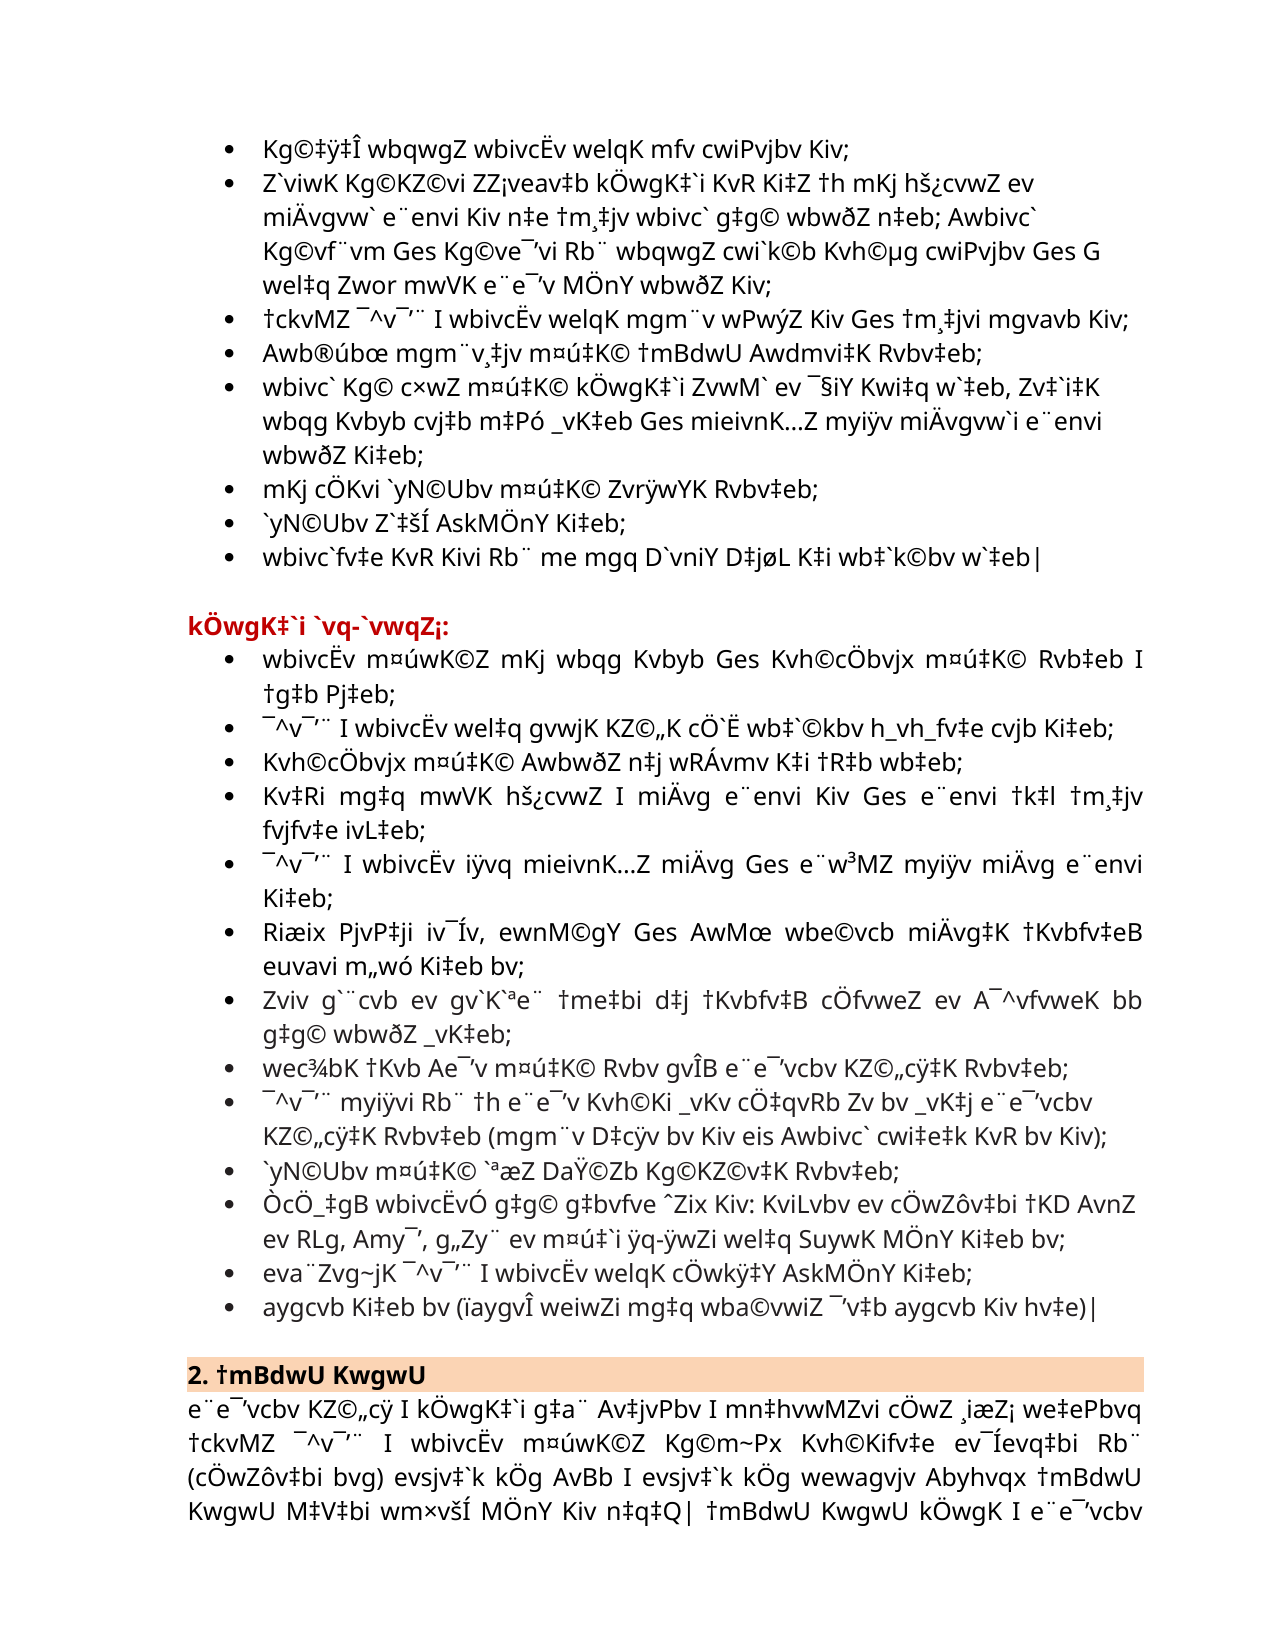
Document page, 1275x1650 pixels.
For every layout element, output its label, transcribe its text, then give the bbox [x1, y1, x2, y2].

list wec¾bK †Kvb Ae¯’v m¤ú‡K© Rvbv gvÎB e¨e¯’vcbv KZ©„cÿ‡K Rvbv‡eb; [225, 1051, 1144, 1085]
list Z`viwK Kg©KZ©vi ZZ¡veav‡b kÖwgK‡`i KvR Ki‡Z †h mKj hš¿cvwZ ev miÄvgvw` e¨envi Kiv n‡e †m¸‡jv wbivc` g‡g© wbwðZ n‡eb; Awbivc` Kg©vf¨vm Ges Kg©ve¯’vi Rb¨ wbqwgZ cwi`k©b Kvh©µg cwiPvjbv Ges G wel‡q Zwor mwVK e¨e¯’v MÖnY wbwðZ Kiv; [225, 165, 1144, 302]
list ¯^v¯’¨ myiÿvi Rb¨ †h e¨e¯’v Kvh©Ki _vKv cÖ‡qvRb Zv bv _vK‡j e¨e¯’vcbv KZ©„cÿ‡K Rvbv‡eb (mgm¨v D‡cÿv bv Kiv eis Awbivc` cwi‡e‡k KvR bv Kiv); [225, 1085, 1144, 1153]
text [187, 1392, 1144, 1528]
list ÒcÖ_‡gB wbivcËvÓ g‡g© g‡bvfve ˆZix Kiv: KviLvbv ev cÖwZôv‡bi †KD AvnZ ev RLg, Amy¯’, g„Zy¨ ev m¤ú‡`i ÿq-ÿwZi wel‡q SuywK MÖnY Ki‡eb bv; [225, 1187, 1144, 1255]
list wbivc` Kg© c×wZ m¤ú‡K© kÖwgK‡`i ZvwM` ev ¯§iY Kwi‡q w`‡eb, Zv‡`i‡K wbqg Kvbyb cvj‡b m‡Pó _vK‡eb Ges mieivnK…Z myiÿv miÄvgvw`i e¨envi wbwðZ Ki‡eb; [225, 370, 1144, 472]
list ¯^v¯’¨ I wbivcËv wel‡q gvwjK KZ©„K cÖ`Ë wb‡`©kbv h_vh_fv‡e cvjb Ki‡eb; [225, 710, 1144, 744]
list †ckvMZ ¯^v¯’¨ I wbivcËv welqK mgm¨v wPwýZ Kiv Ges †m¸‡jvi mgvavb Kiv; [225, 302, 1144, 336]
list aygcvb Ki‡eb bv (ïaygvÎ weiwZi mg‡q wba©vwiZ ¯’v‡b aygcvb Kiv hv‡e)| [225, 1289, 1144, 1323]
list `yN©Ubv Z`‡šÍ AskMÖnY Ki‡eb; [225, 506, 1144, 540]
list Awb®úbœ mgm¨v¸‡jv m¤ú‡K© †mBdwU Awdmvi‡K Rvbv‡eb; [225, 336, 1144, 370]
list mKj cÖKvi `yN©Ubv m¤ú‡K© ZvrÿwYK Rvbv‡eb; [225, 472, 1144, 506]
list Kv‡Ri mg‡q mwVK hš¿cvwZ I miÄvg e¨envi Kiv Ges e¨envi †k‡l †m¸‡jv fvjfv‡e ivL‡eb; [225, 778, 1144, 847]
list Kg©‡ÿ‡Î wbqwgZ wbivcËv welqK mfv cwiPvjbv Kiv; [225, 131, 1144, 165]
text 2. †mBdwU KwgwU [187, 1357, 1144, 1392]
list wbivcËv m¤úwK©Z mKj wbqg Kvbyb Ges Kvh©cÖbvjx m¤ú‡K© Rvb‡eb I †g‡b Pj‡eb; [225, 642, 1144, 710]
list wbivc`fv‡e KvR Kivi Rb¨ me mgq D`vniY D‡jøL K‡i wb‡`k©bv w`‡eb| [225, 540, 1144, 574]
list Kvh©cÖbvjx m¤ú‡K© AwbwðZ n‡j wRÁvmv K‡i †R‡b wb‡eb; [225, 744, 1144, 778]
list ¯^v¯’¨ I wbivcËv iÿvq mieivnK…Z miÄvg Ges e¨w³MZ myiÿv miÄvg e¨envi Ki‡eb; [225, 847, 1144, 915]
list Zviv g`¨cvb ev gv`K`ªe¨ †me‡bi d‡j †Kvbfv‡B cÖfvweZ ev A¯^vfvweK bb g‡g© wbwðZ _vK‡eb; [225, 983, 1144, 1051]
list eva¨Zvg~jK ¯^v¯’¨ I wbivcËv welqK cÖwkÿ‡Y AskMÖnY Ki‡eb; [225, 1255, 1144, 1289]
list Riæix PjvP‡ji iv¯Ív, ewnM©gY Ges AwMœ wbe©vcb miÄvg‡K †Kvbfv‡eB euvavi m„wó Ki‡eb bv; [225, 915, 1144, 983]
list `yN©Ubv m¤ú‡K© `ªæZ DaŸ©Zb Kg©KZ©v‡K Rvbv‡eb; [225, 1153, 1144, 1187]
text kÖwgK‡`i `vq-`vwqZ¡: [187, 608, 1144, 642]
